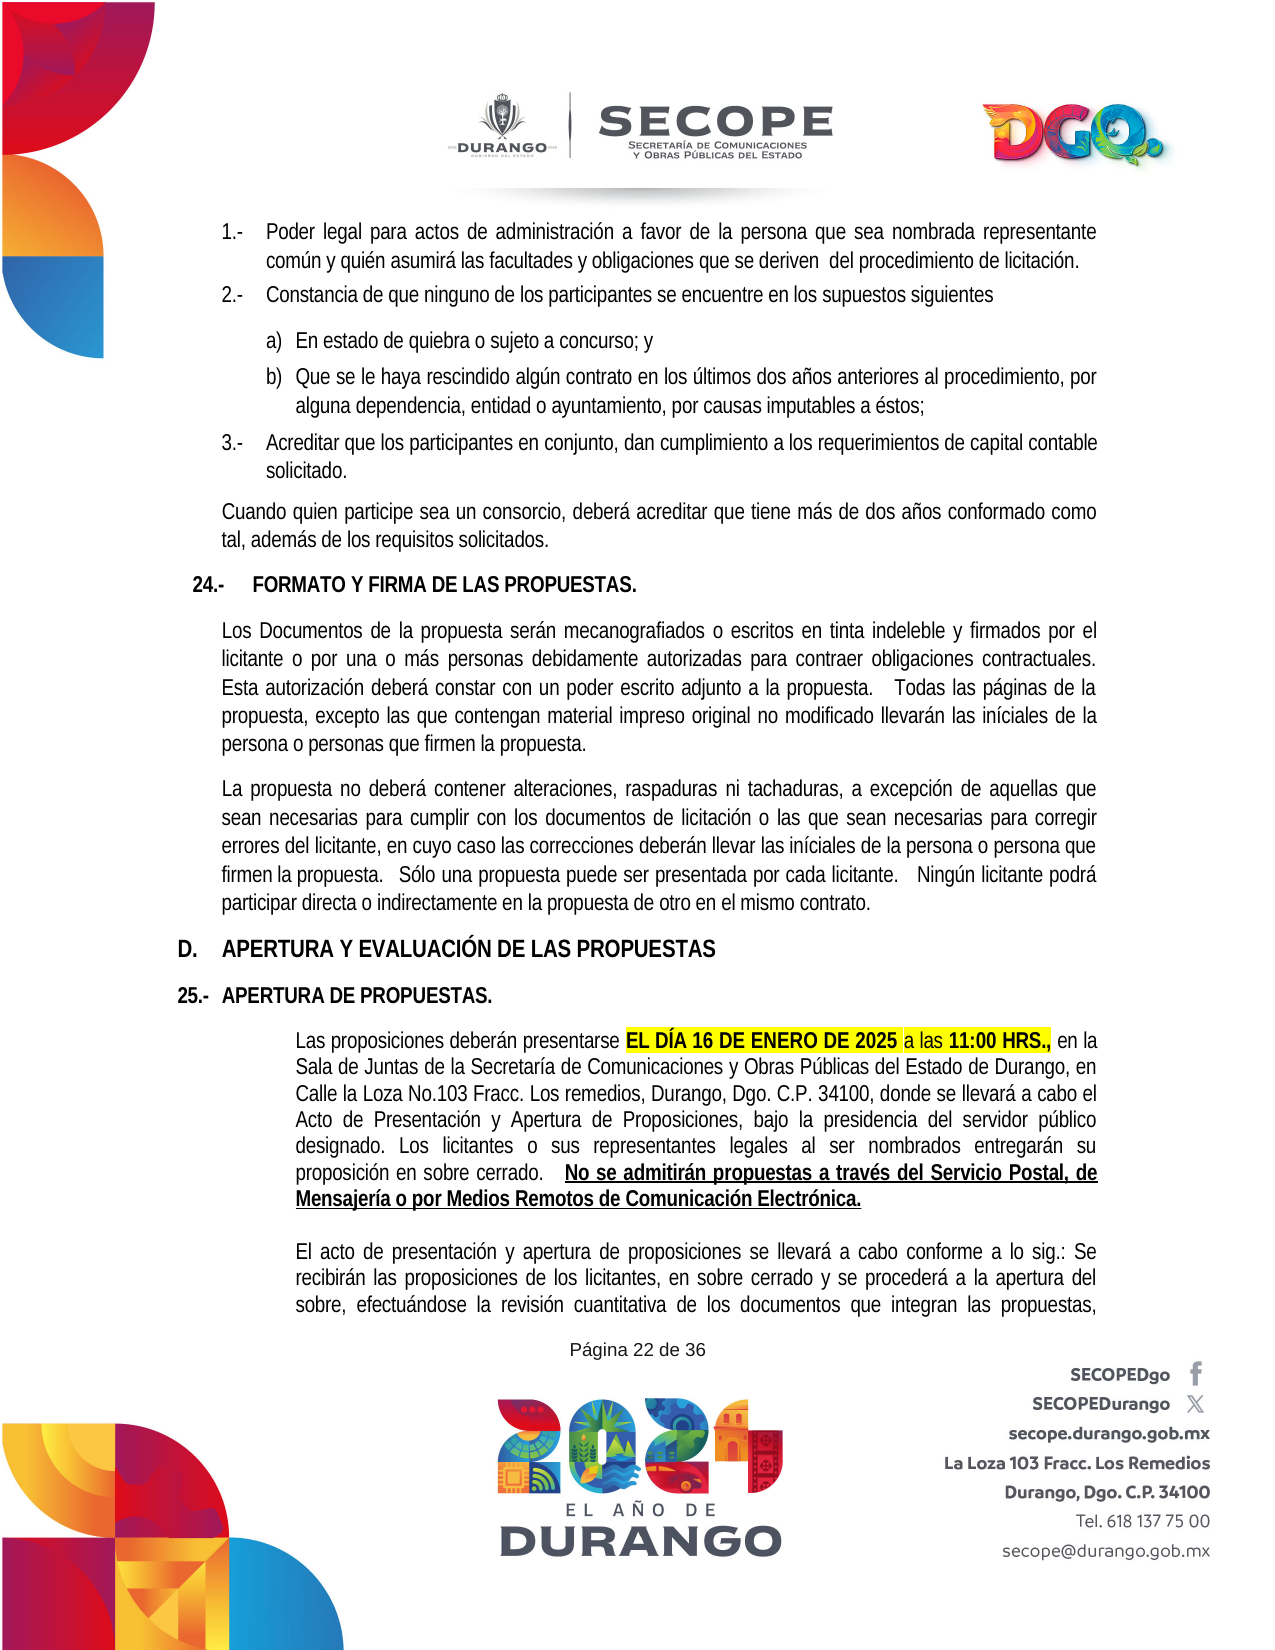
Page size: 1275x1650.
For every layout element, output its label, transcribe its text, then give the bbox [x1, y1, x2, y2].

text 25.- APERTURA DE PROPUESTAS. [177, 982, 1098, 1008]
text Las proposiciones deberán presentarse EL DÍA 16 DE ENERO DE 2025 a las 11:00 HRS., en la Sala de Juntas de la Secretaría de Comunicaciones y Obras Públicas del Estado de Durango, en Calle la Loza No.103 Fracc. Los remedios, Durango, Dgo. C.P. 34100, donde se llevará a cabo el Acto de Presentación y Apertura de Proposiciones, bajo la presidencia del servidor público designado. Los licitantes o sus representantes legales al ser nombrados entregarán su proposición en sobre cerrado. No se admitirán propuestas a través del Servicio Postal, de Mensajería o por Medios Remotos de Comunicación Electrónica. [295, 1027, 1098, 1211]
list En estado de quiebra o sujeto a concurso; y [266, 327, 1098, 353]
list Que se le haya rescindido algún contrato en los últimos dos años anteriores al procedimiento, por alguna dependencia, entidad o ayuntamiento, por causas imputables a éstos; [266, 363, 1098, 418]
text 24.- FORMATO Y FIRMA DE LAS PROPUESTAS. [177, 571, 1098, 598]
text Cuando quien participe sea un consorcio, deberá acreditar que tiene más de dos años conformado como tal, además de los requisitos solicitados. [221, 498, 1098, 553]
picture [2, 1, 1275, 1650]
text 1.- Poder legal para actos de administración a favor de la persona que sea nombrada representante común y quién asumirá las facultades y obligaciones que se deriven del procedimiento de licitación. [221, 218, 1098, 273]
text La propuesta no deberá contener alteraciones, raspaduras ni tachaduras, a excepción de aquellas que sean necesarias para cumplir con los documentos de licitación o las que sean necesarias para corregir errores del licitante, en cuyo caso las correcciones deberán llevar las iníciales de la persona o persona que firmen la propuesta. Sólo una propuesta puede ser presentada por cada licitante. Ningún licitante podrá participar directa o indirectamente en la propuesta de otro en el mismo contrato. [221, 775, 1098, 916]
text Los Documentos de la propuesta serán mecanografiados o escritos en tinta indeleble y firmados por el licitante o por una o más personas debidamente autorizadas para contraer obligaciones contractuales. Esta autorización deberá constar con un poder escrito adjunto a la propuesta. Todas las páginas de la propuesta, excepto las que contengan material impreso original no modificado llevarán las iníciales de la persona o personas que firmen la propuesta. [221, 617, 1098, 757]
text D. APERTURA Y EVALUACIÓN DE LAS PROPUESTAS [177, 934, 1098, 963]
text 2.- Constancia de que ninguno de los participantes se encuentre en los supuestos siguientes [221, 281, 1098, 308]
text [295, 1238, 1098, 1317]
text 3.- Acreditar que los participantes en conjunto, dan cumplimiento a los requerimientos de capital contable solicitado. [221, 428, 1098, 483]
